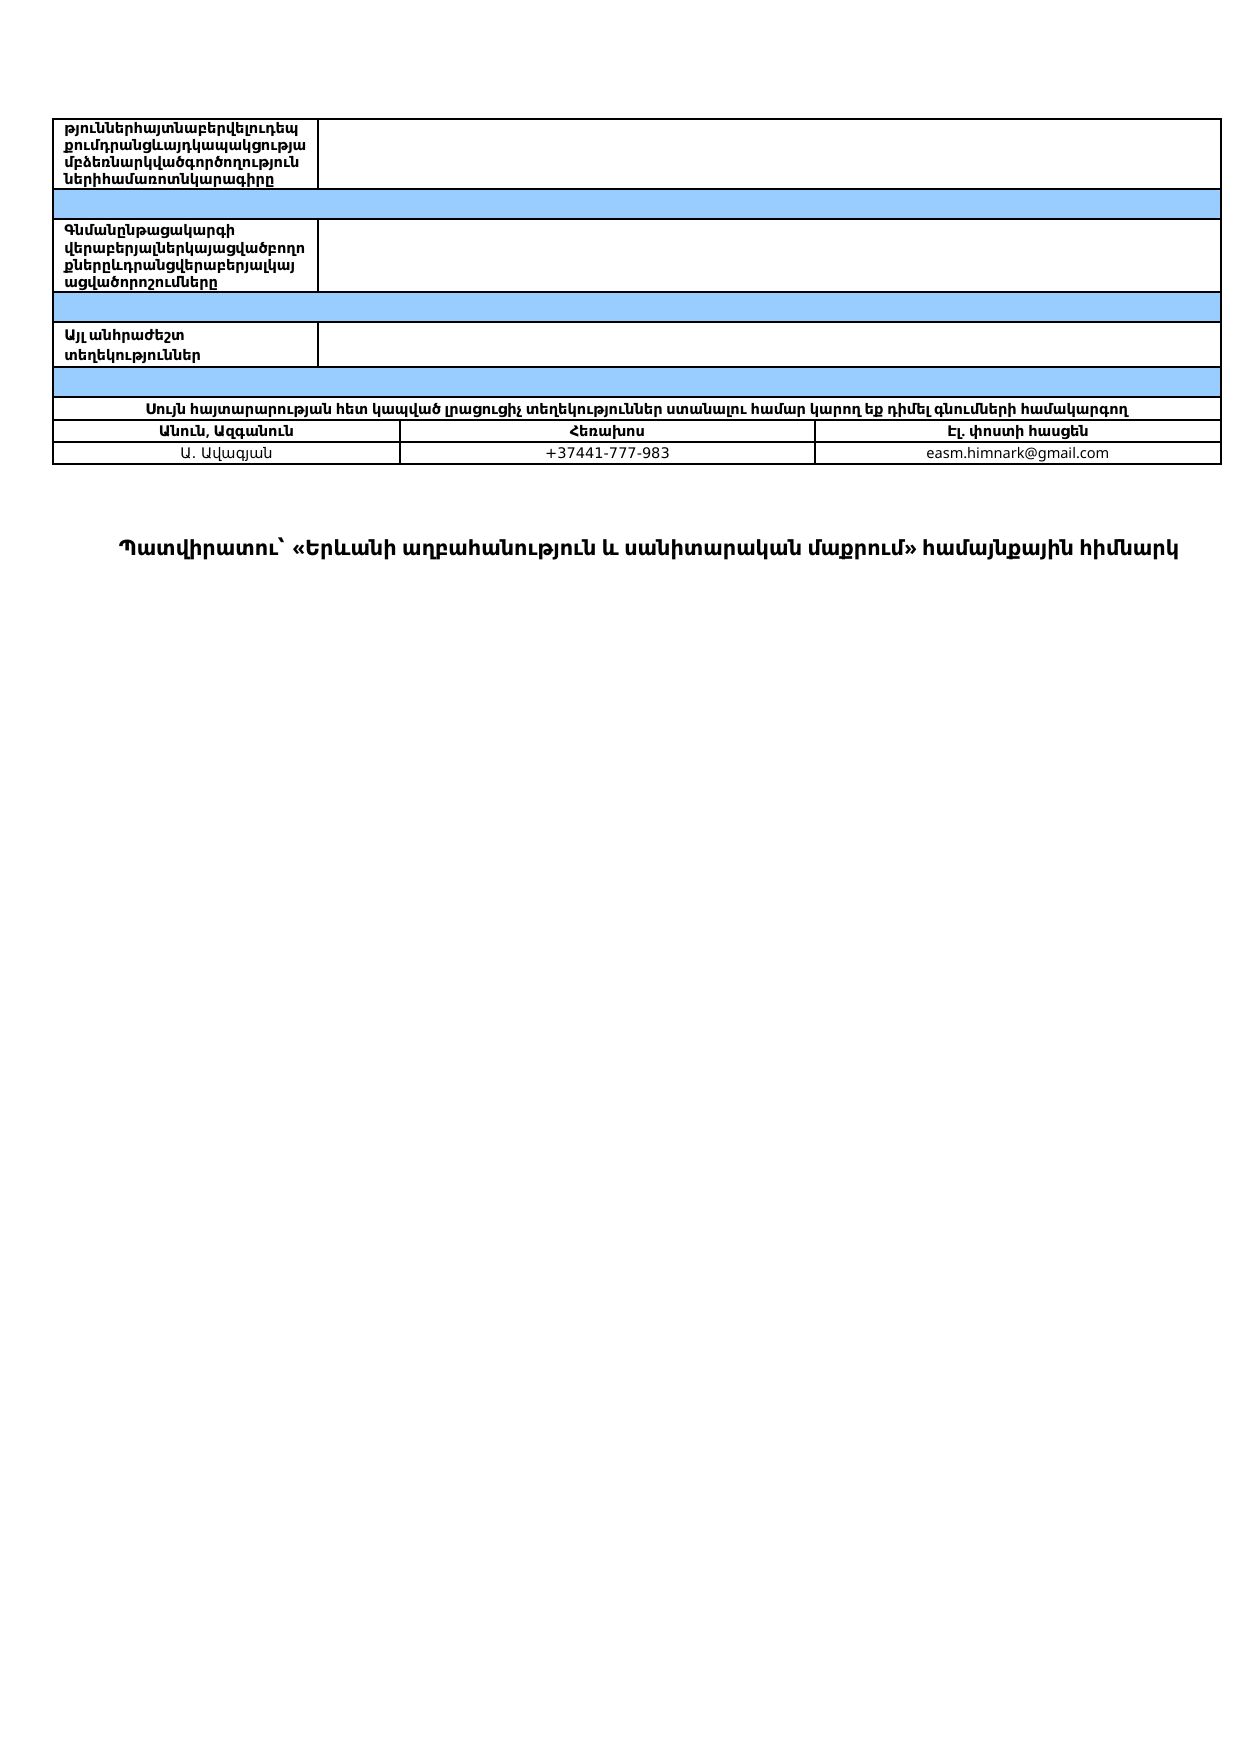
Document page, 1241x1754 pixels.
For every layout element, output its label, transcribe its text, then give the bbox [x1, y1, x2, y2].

table_cell [319, 220, 1220, 291]
table_cell +37441-777-983 [401, 443, 814, 463]
text Պատվիրատու՝ «Երևանի աղբահանություն և սանիտարական մաքրում» համայնքային հիմնարկ [118, 533, 1182, 561]
table_cell Այլ անհրաժեշտ տեղեկություններ [54, 323, 317, 366]
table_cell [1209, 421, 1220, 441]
table_cell [54, 190, 1220, 218]
table_cell [319, 120, 1220, 188]
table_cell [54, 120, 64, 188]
table_cell Ա․ Ավագյան [54, 443, 399, 463]
table_cell [54, 368, 1220, 396]
table_cell [319, 323, 1220, 366]
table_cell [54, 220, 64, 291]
table_cell Սույն հայտարարության հետ կապված լրացուցիչ տեղեկություններ ստանալու համար կարող եք դիմել գնումների համակարգող [54, 398, 1220, 419]
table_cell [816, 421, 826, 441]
table_cell easm.himnark@gmail.com [816, 443, 1220, 463]
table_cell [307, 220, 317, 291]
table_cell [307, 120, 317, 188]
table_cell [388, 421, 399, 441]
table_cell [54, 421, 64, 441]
table_cell [54, 293, 1220, 321]
